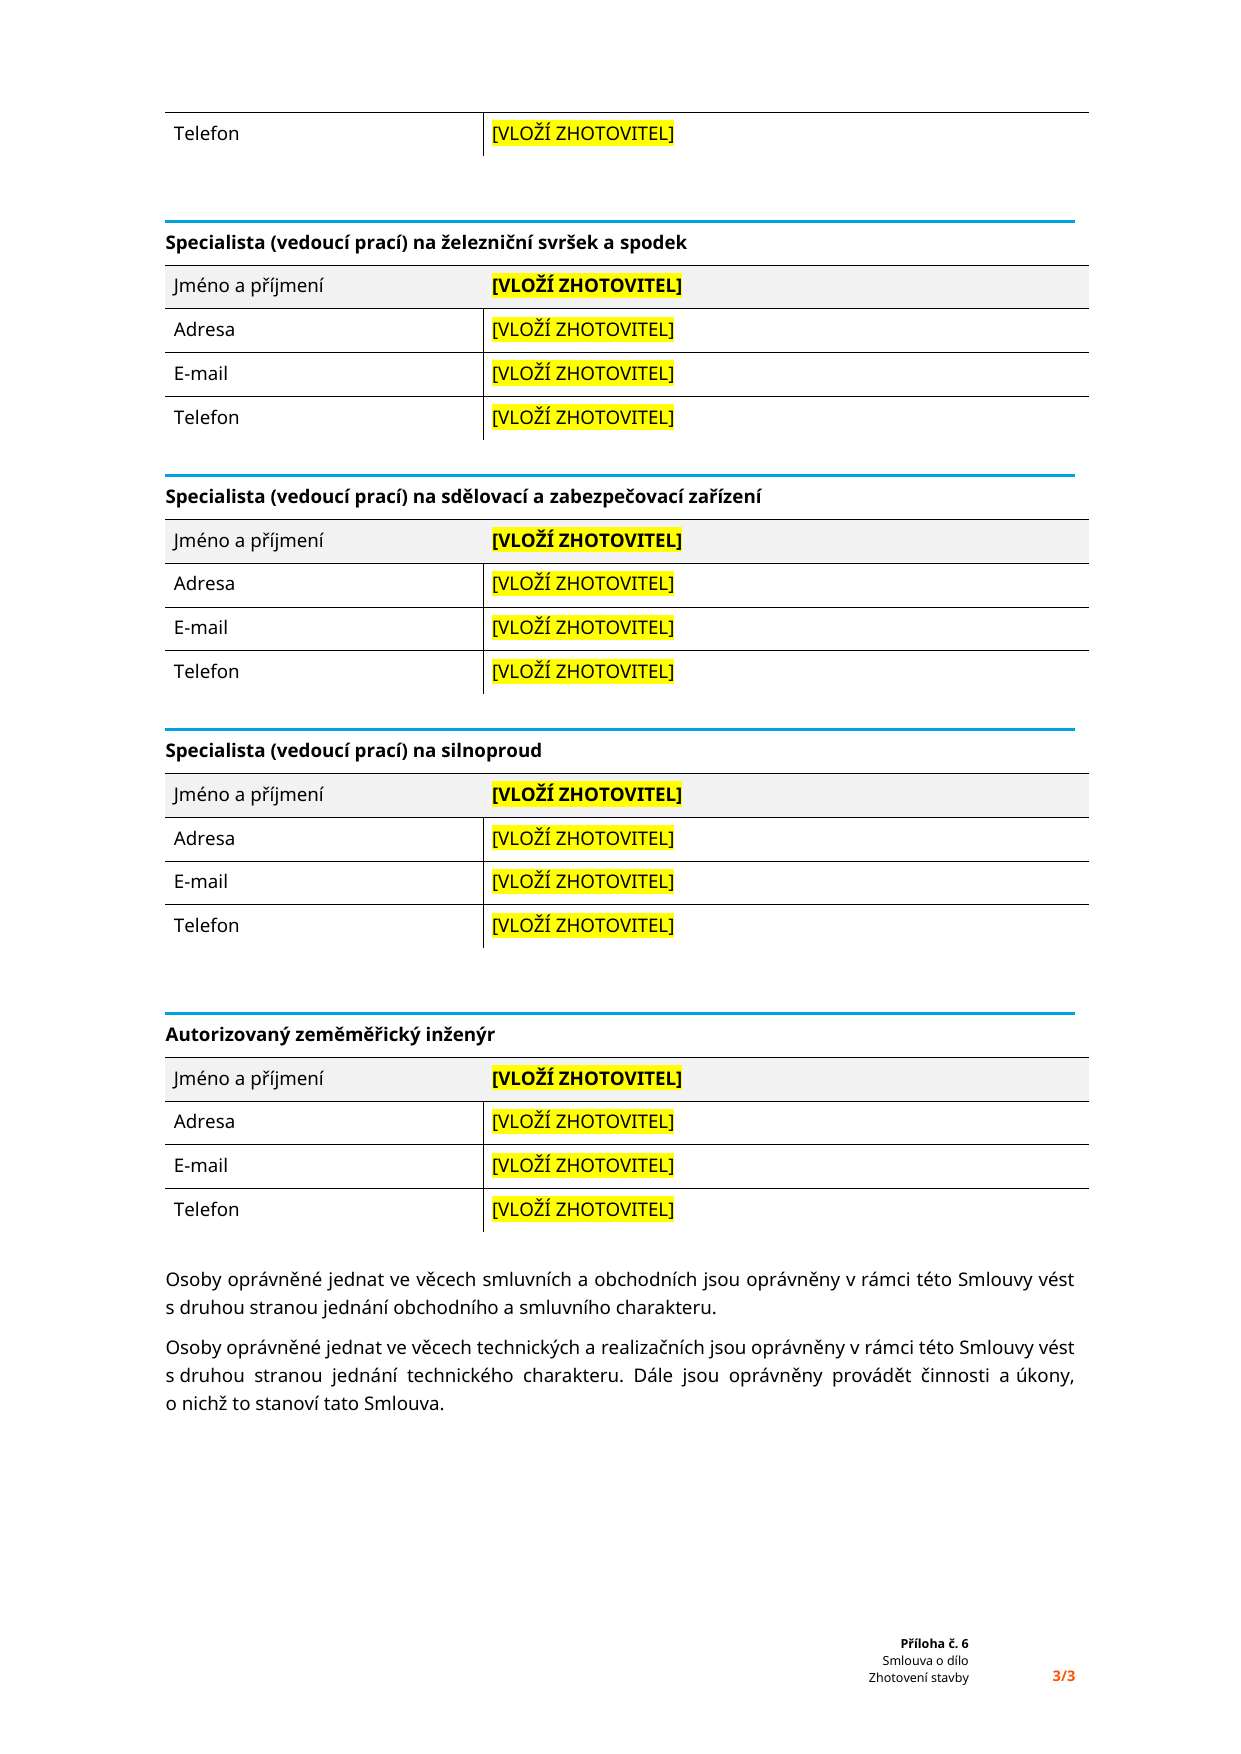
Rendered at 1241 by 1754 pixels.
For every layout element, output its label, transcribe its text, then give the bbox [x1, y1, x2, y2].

table_header [VLOŽÍ ZHOTOVITEL] [484, 774, 1089, 817]
table_cell Telefon [165, 905, 483, 948]
table_cell E-mail [165, 608, 483, 650]
table_cell E-mail [165, 1145, 483, 1188]
table_header [VLOŽÍ ZHOTOVITEL] [484, 520, 1089, 562]
table_cell Telefon [165, 397, 483, 440]
table_cell [VLOŽÍ ZHOTOVITEL] [484, 309, 1089, 352]
table_header [VLOŽÍ ZHOTOVITEL] [484, 266, 1089, 308]
table_cell [VLOŽÍ ZHOTOVITEL] [484, 113, 1089, 156]
table_cell Adresa [165, 309, 483, 352]
table_cell [VLOŽÍ ZHOTOVITEL] [484, 818, 1089, 861]
table_cell [VLOŽÍ ZHOTOVITEL] [484, 651, 1089, 694]
table_cell E-mail [165, 353, 483, 396]
table_header Jméno a příjmení [165, 774, 484, 817]
table_cell [VLOŽÍ ZHOTOVITEL] [484, 862, 1089, 904]
table_cell Adresa [165, 564, 483, 606]
table_cell Telefon [165, 113, 483, 156]
table_cell [VLOŽÍ ZHOTOVITEL] [484, 397, 1089, 440]
table_cell [VLOŽÍ ZHOTOVITEL] [484, 1102, 1089, 1144]
table_cell Telefon [165, 1189, 483, 1232]
table_cell [VLOŽÍ ZHOTOVITEL] [484, 353, 1089, 396]
table_header Jméno a příjmení [165, 520, 484, 562]
table_header [VLOŽÍ ZHOTOVITEL] [484, 1058, 1089, 1101]
text Osoby oprávněné jednat ve věcech smluvních a obchodních jsou oprávněny v rámci této Smlouvy vést s druhou stranou jednání obchodního a smluvního charakteru. [165, 1266, 1075, 1319]
table_cell [VLOŽÍ ZHOTOVITEL] [484, 905, 1089, 948]
text Specialista (vedoucí prací) na silnoproud [165, 731, 1075, 763]
text Specialista (vedoucí prací) na železniční svršek a spodek [165, 223, 1075, 254]
text Specialista (vedoucí prací) na sdělovací a zabezpečovací zařízení [165, 477, 1075, 509]
text Osoby oprávněné jednat ve věcech technických a realizačních jsou oprávněny v rámci této Smlouvy vést s druhou stranou jednání technického charakteru. Dále jsou oprávněny provádět činnosti a úkony, o nichž to stanoví tato Smlouva. [165, 1334, 1075, 1416]
table_cell [VLOŽÍ ZHOTOVITEL] [484, 608, 1089, 650]
table_header Jméno a příjmení [165, 266, 484, 308]
table_cell [VLOŽÍ ZHOTOVITEL] [484, 1145, 1089, 1188]
table_cell Adresa [165, 1102, 483, 1144]
table_cell Adresa [165, 818, 483, 861]
text Autorizovaný zeměměřický inženýr [165, 1015, 1075, 1047]
table_header Jméno a příjmení [165, 1058, 484, 1101]
table_cell [VLOŽÍ ZHOTOVITEL] [484, 564, 1089, 606]
table_cell Telefon [165, 651, 483, 694]
table_cell [VLOŽÍ ZHOTOVITEL] [484, 1189, 1089, 1232]
table_cell E-mail [165, 862, 483, 904]
